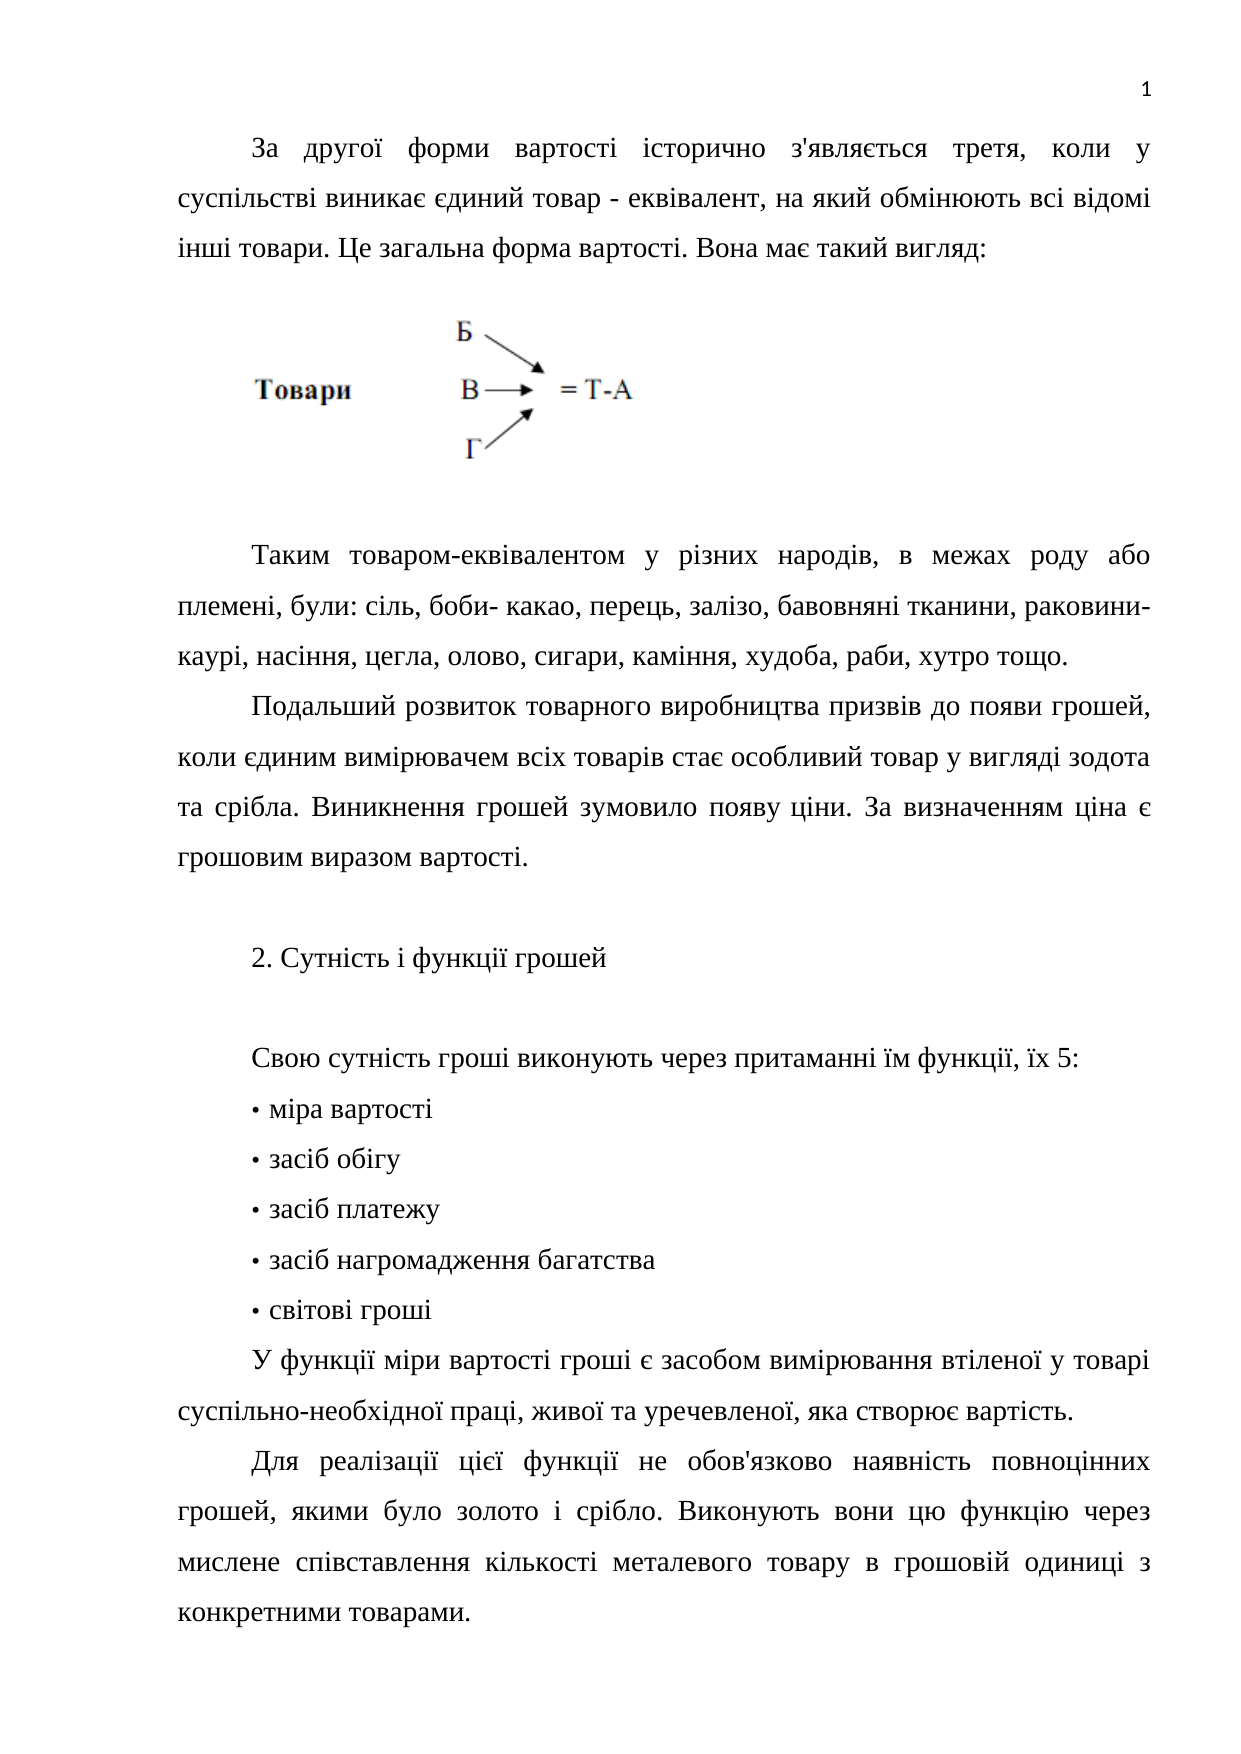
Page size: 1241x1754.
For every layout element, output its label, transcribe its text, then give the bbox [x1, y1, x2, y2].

list міра вартості [177, 1091, 1152, 1124]
list засіб обігу [177, 1141, 1152, 1175]
text За другої форми вартості історично з'являється третя, коли у суспільстві виникає єдиний товар - еквівалент, на який обмінюють всі відомі інші товари. Це загальна форма вартості. Вона має такий вигляд: [177, 130, 1152, 264]
text Для реалізації цієї функції не обов'язково наявність повноцінних грошей, якими було золото і срібло. Виконують вони цю функцію через мислене співставлення кількості металевого товару в грошовій одиниці з конкретними товарами. [177, 1443, 1152, 1627]
list засіб платежу [177, 1191, 1152, 1225]
text У функції міри вартості гроші є засобом вимірювання втіленої у товарі суспільно-необхідної праці, живої та уречевленої, яка створює вартість. [177, 1342, 1152, 1426]
text Свою сутність гроші виконують через притаманні їм функції, їх 5: [177, 1041, 1152, 1074]
text Таким товаром-еквівалентом у різних народів, в межах роду або племені, були: сіль, боби- какао, перець, залізо, бавовняні тканини, раковини-каурі, насіння, цегла, олово, сигари, каміння, худоба, раби, хутро тощо. [177, 537, 1152, 672]
text Подальший розвиток товарного виробництва призвів до появи грошей, коли єдиним вимірювачем всіх товарів стає особливий товар у вигляді зодота та срібла. Виникнення грошей зумовило появу ціни. За визначенням ціна є грошовим виразом вартості. [177, 688, 1152, 873]
picture [251, 280, 700, 473]
list засіб нагромадження багатства [177, 1242, 1152, 1275]
list світові гроші [177, 1292, 1152, 1326]
text 2. Сутність і функції грошей [177, 940, 1152, 973]
